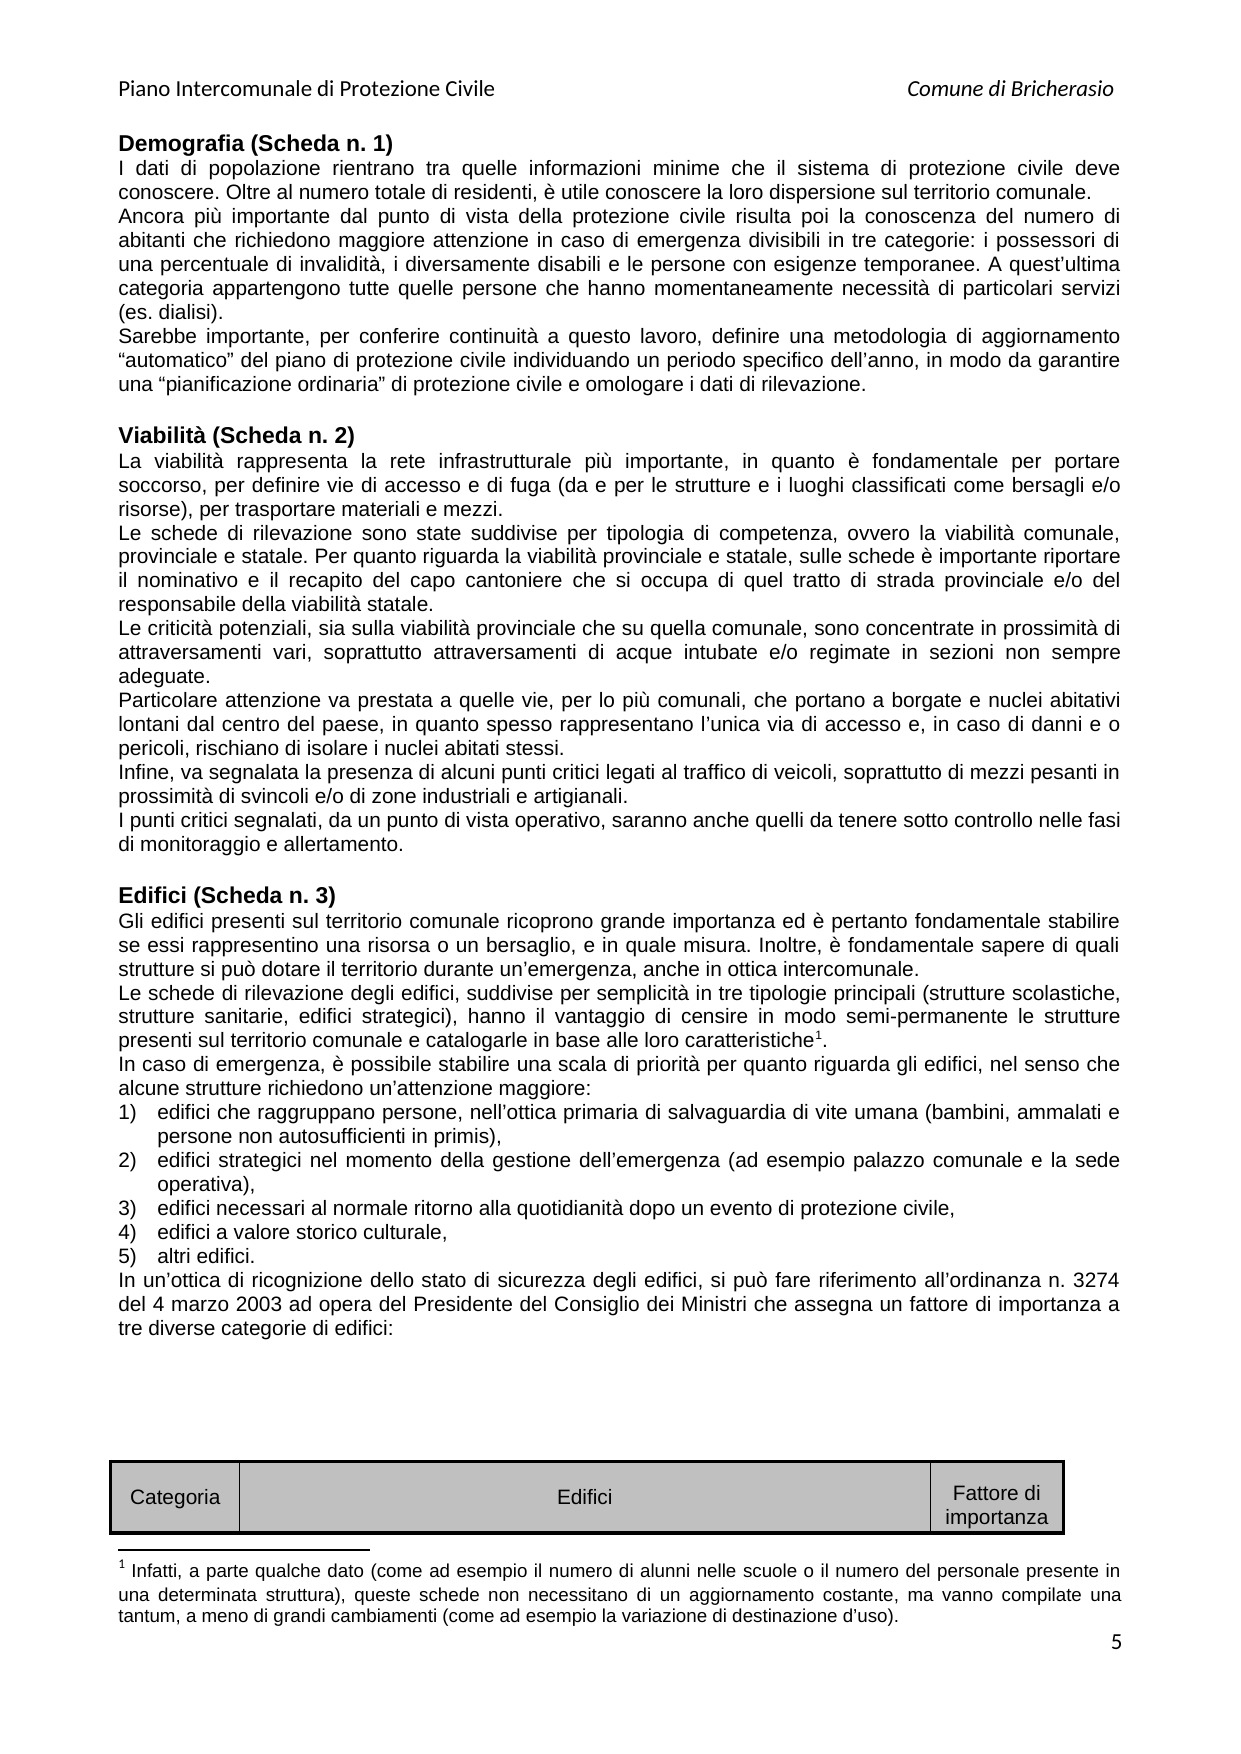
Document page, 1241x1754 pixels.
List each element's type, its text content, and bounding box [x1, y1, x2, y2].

list altri edifici. [118, 1244, 1122, 1268]
list edifici che raggruppano persone, nell’ottica primaria di salvaguardia di vite umana (bambini, ammalati e persone non autosufficienti in primis), [118, 1100, 1122, 1148]
text Particolare attenzione va prestata a quelle vie, per lo più comunali, che portano a borgate e nuclei abitativi lontani dal centro del paese, in quanto spesso rappresentano l’unica via di accesso e, in caso di danni e o pericoli, rischiano di isolare i nuclei abitati stessi. [118, 688, 1122, 760]
subtitle Demografia (Scheda n. 1) [118, 130, 1122, 156]
text La viabilità rappresenta la rete infrastrutturale più importante, in quanto è fondamentale per portare soccorso, per definire vie di accesso e di fuga (da e per le strutture e i luoghi classificati come bersagli e/o risorse), per trasportare materiali e mezzi. [118, 448, 1122, 520]
text Le schede di rilevazione sono state suddivise per tipologia di competenza, ovvero la viabilità comunale, provinciale e statale. Per quanto riguarda la viabilità provinciale e statale, sulle schede è importante riportare il nominativo e il recapito del capo cantoniere che si occupa di quel tratto di strada provinciale e/o del responsabile della viabilità statale. [118, 520, 1122, 616]
subtitle Viabilità (Scheda n. 2) [118, 422, 1122, 448]
text In un’ottica di ricognizione dello stato di sicurezza degli edifici, si può fare riferimento all’ordinanza n. 3274 del 4 marzo 2003 ad opera del Presidente del Consiglio dei Ministri che assegna un fattore di importanza a tre diverse categorie di edifici: [118, 1268, 1122, 1340]
list edifici strategici nel momento della gestione dell’emergenza (ad esempio palazzo comunale e la sede operativa), [118, 1148, 1122, 1196]
table_header Categoria [112, 1463, 239, 1531]
subtitle Edifici (Scheda n. 3) [118, 882, 1122, 908]
list edifici a valore storico culturale, [118, 1220, 1122, 1244]
text In caso di emergenza, è possibile stabilire una scala di priorità per quanto riguarda gli edifici, nel senso che alcune strutture richiedono un’attenzione maggiore: [118, 1052, 1122, 1100]
text Sarebbe importante, per conferire continuità a questo lavoro, definire una metodologia di aggiornamento “automatico” del piano di protezione civile individuando un periodo specifico dell’anno, in modo da garantire una “pianificazione ordinaria” di protezione civile e omologare i dati di rilevazione. [118, 324, 1122, 396]
list edifici necessari al normale ritorno alla quotidianità dopo un evento di protezione civile, [118, 1196, 1122, 1220]
text I punti critici segnalati, da un punto di vista operativo, saranno anche quelli da tenere sotto controllo nelle fasi di monitoraggio e allertamento. [118, 808, 1122, 856]
table_header Fattore di importanza [931, 1463, 1062, 1531]
table_header Edifici [240, 1463, 930, 1531]
text Le criticità potenziali, sia sulla viabilità provinciale che su quella comunale, sono concentrate in prossimità di attraversamenti vari, soprattutto attraversamenti di acque intubate e/o regimate in sezioni non sempre adeguate. [118, 616, 1122, 688]
text I dati di popolazione rientrano tra quelle informazioni minime che il sistema di protezione civile deve conoscere. Oltre al numero totale di residenti, è utile conoscere la loro dispersione sul territorio comunale. [118, 156, 1122, 204]
text Le schede di rilevazione degli edifici, suddivise per semplicità in tre tipologie principali (strutture scolastiche, strutture sanitarie, edifici strategici), hanno il vantaggio di censire in modo semi-permanente le strutture presenti sul territorio comunale e catalogarle in base alle loro caratteristiche. [118, 980, 1122, 1052]
text Gli edifici presenti sul territorio comunale ricoprono grande importanza ed è pertanto fondamentale stabilire se essi rappresentino una risorsa o un bersaglio, e in quale misura. Inoltre, è fondamentale sapere di quali strutture si può dotare il territorio durante un’emergenza, anche in ottica intercomunale. [118, 908, 1122, 980]
text Infine, va segnalata la presenza di alcuni punti critici legati al traffico di veicoli, soprattutto di mezzi pesanti in prossimità di svincoli e/o di zone industriali e artigianali. [118, 760, 1122, 808]
text Ancora più importante dal punto di vista della protezione civile risulta poi la conoscenza del numero di abitanti che richiedono maggiore attenzione in caso di emergenza divisibili in tre categorie: i possessori di una percentuale di invalidità, i diversamente disabili e le persone con esigenze temporanee. A quest’ultima categoria appartengono tutte quelle persone che hanno momentaneamente necessità di particolari servizi (es. dialisi). [118, 204, 1122, 324]
